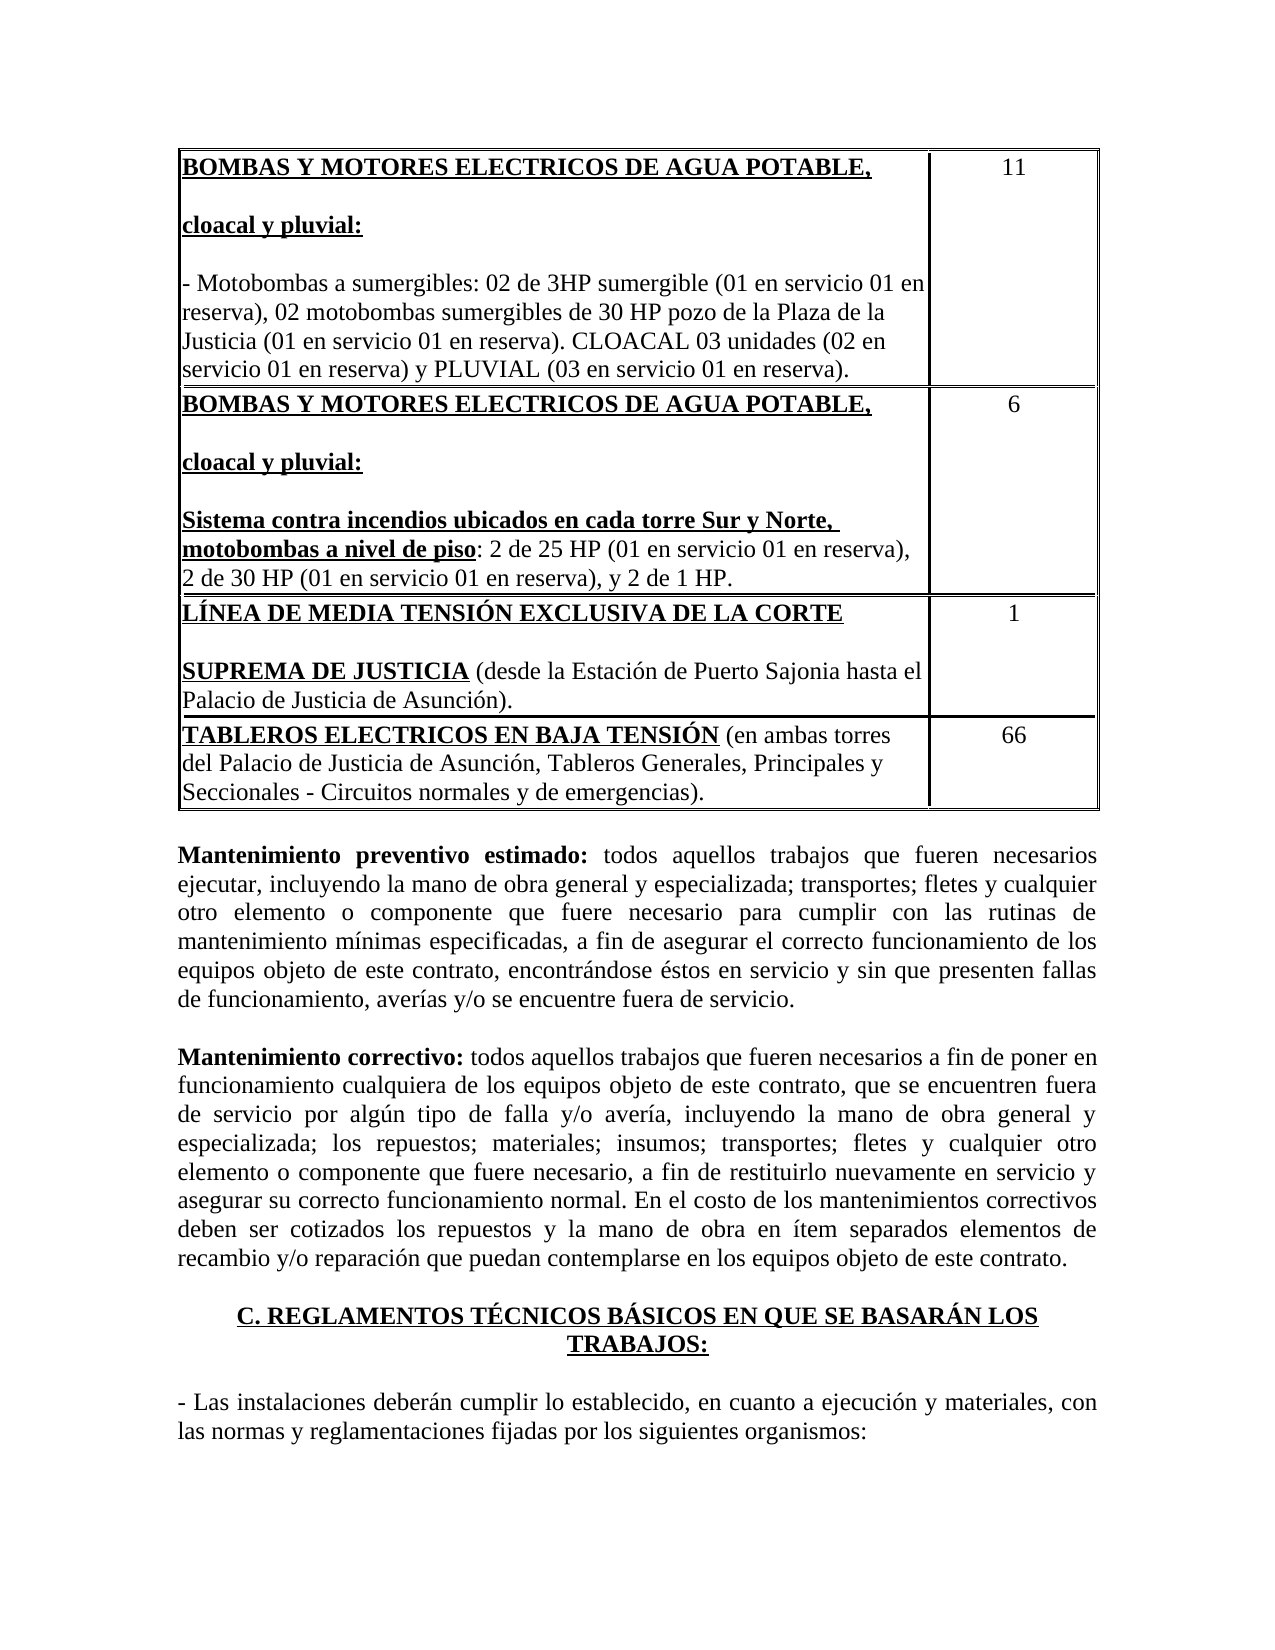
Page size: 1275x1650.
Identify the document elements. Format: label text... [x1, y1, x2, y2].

text Mantenimiento correctivo: todos aquellos trabajos que fueren necesarios a fin de poner en funcionamiento cualquiera de los equipos objeto de este contrato, que se encuentren fuera de servicio por algún tipo de falla y/o avería, incluyendo la mano de obra general y especializada; los repuestos; materiales; insumos; transportes; fletes y cualquier otro elemento o componente que fuere necesario, a fin de restituirlo nuevamente en servicio y asegurar su correcto funcionamiento normal. En el costo de los mantenimientos correctivos deben ser cotizados los repuestos y la mano de obra en ítem separados elementos de recambio y/o reparación que puedan contemplarse en los equipos objeto de este contrato. [177, 1042, 1098, 1272]
table_cell 11 [929, 151, 1097, 385]
table_cell 66 [929, 715, 1097, 808]
table_cell 1 [931, 593, 1097, 715]
text C. REGLAMENTOS TÉCNICOS BÁSICOS EN QUE SE BASARÁN LOS TRABAJOS: [177, 1301, 1098, 1358]
table_cell 6 [929, 385, 1098, 593]
text Mantenimiento preventivo estimado: todos aquellos trabajos que fueren necesarios ejecutar, incluyendo la mano de obra general y especializada; transportes; fletes y cualquier otro elemento o componente que fuere necesario para cumplir con las rutinas de mantenimiento mínimas especificadas, a fin de asegurar el correcto funcionamiento de los equipos objeto de este contrato, encontrándose éstos en servicio y sin que presenten fallas de funcionamiento, averías y/o se encuentre fuera de servicio. [177, 840, 1098, 1012]
table_cell LÍNEA DE MEDIA TENSIÓN EXCLUSIVA DE LA CORTE SUPREMA DE JUSTICIA (desde la Estación de Puerto Sajonia hasta el Palacio de Justicia de Asunción). [181, 593, 928, 715]
table_cell BOMBAS Y MOTORES ELECTRICOS DE AGUA POTABLE, cloacal y pluvial: - Motobombas a sumergibles: 02 de 3HP sumergible (01 en servicio 01 en reserva), 02 motobombas sumergibles de 30 HP pozo de la Plaza de la Justicia (01 en servicio 01 en reserva). CLOACAL 03 unidades (02 en servicio 01 en reserva) y PLUVIAL (03 en servicio 01 en reserva). [180, 149, 929, 385]
table_cell BOMBAS Y MOTORES ELECTRICOS DE AGUA POTABLE, cloacal y pluvial: Sistema contra incendios ubicados en cada torre Sur y Norte, motobombas a nivel de piso: 2 de 25 HP (01 en servicio 01 en reserva), 2 de 30 HP (01 en servicio 01 en reserva), y 2 de 1 HP. [180, 385, 929, 593]
table_cell TABLEROS ELECTRICOS EN BAJA TENSIÓN (en ambas torres del Palacio de Justicia de Asunción, Tableros Generales, Principales y Seccionales - Circuitos normales y de emergencias). [181, 715, 929, 808]
text - Las instalaciones deberán cumplir lo establecido, en cuanto a ejecución y materiales, con las normas y reglamentaciones fijadas por los siguientes organismos: [177, 1387, 1098, 1445]
